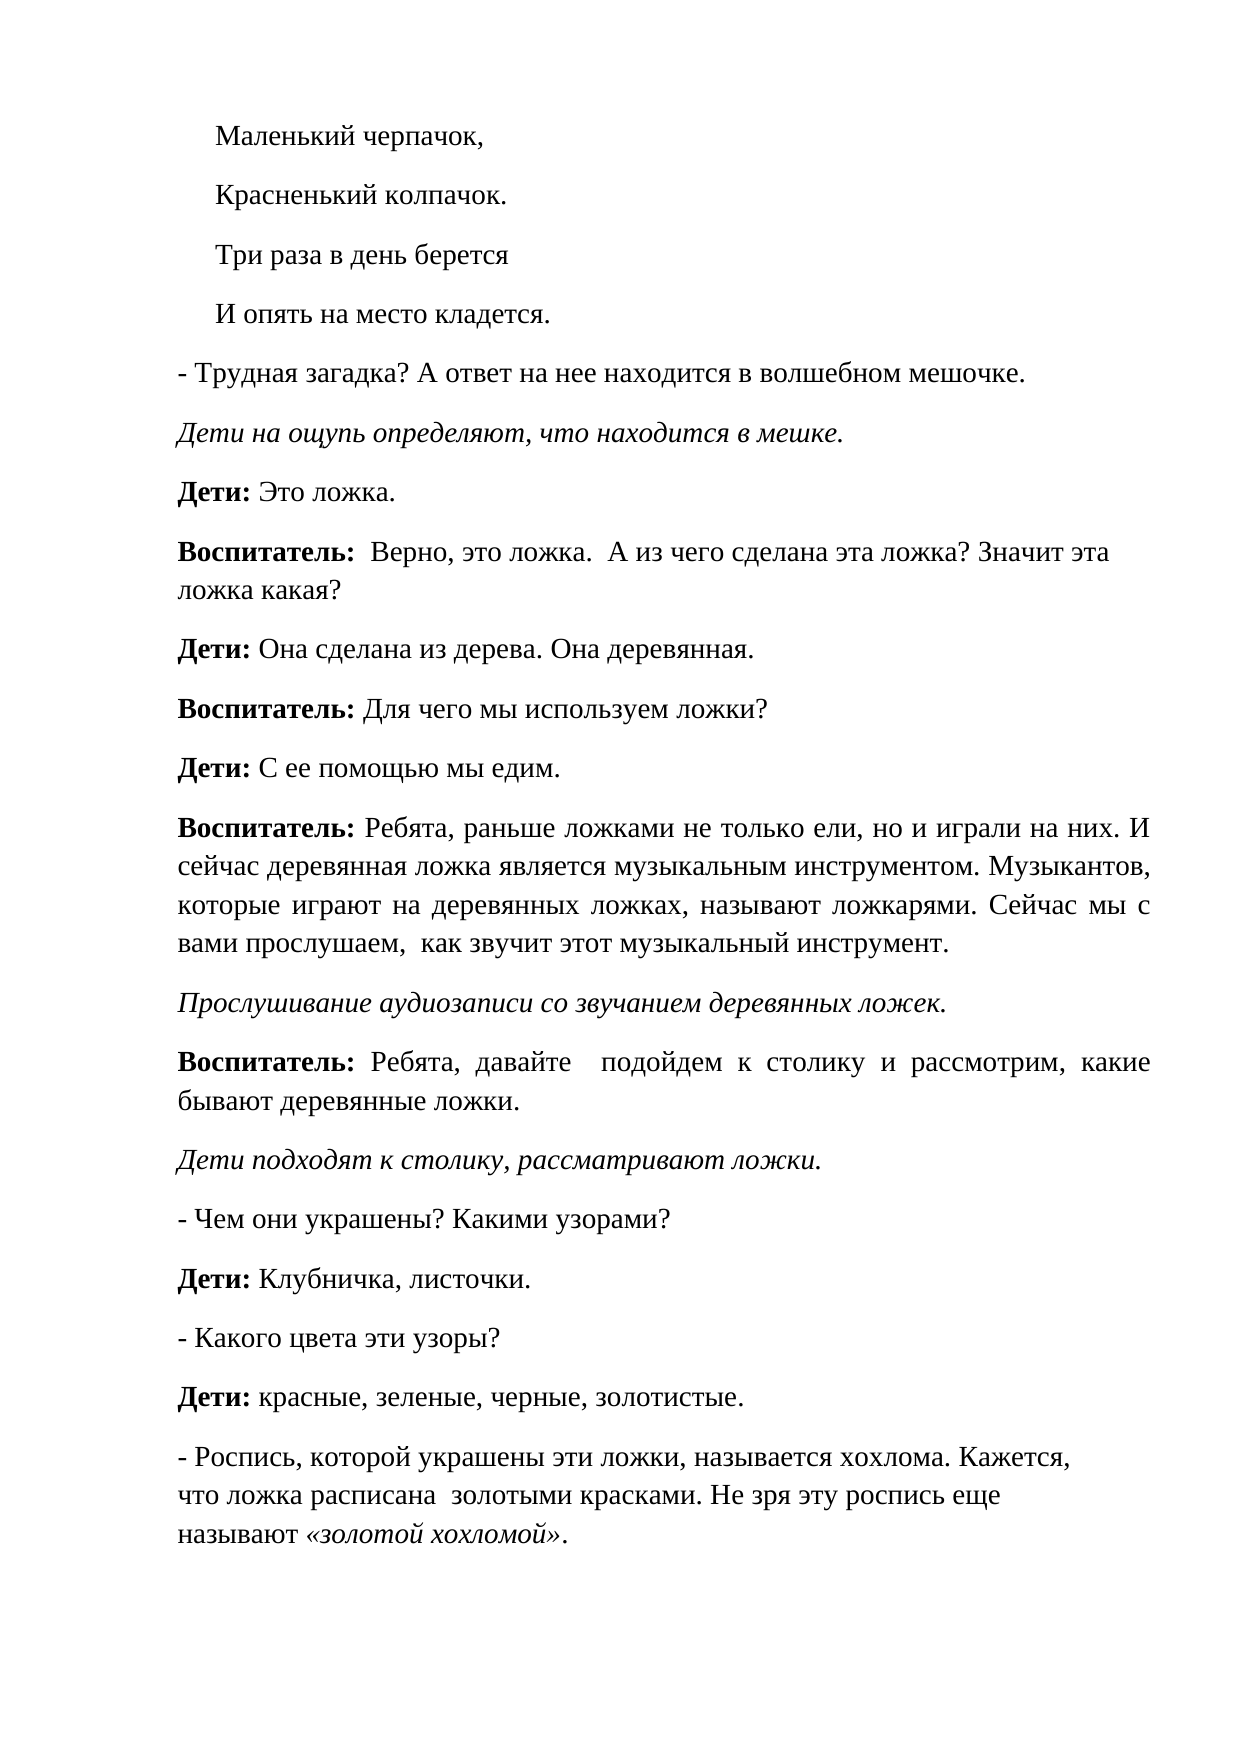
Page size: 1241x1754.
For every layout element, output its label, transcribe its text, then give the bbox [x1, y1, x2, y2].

text Дети: Клубничка, листочки. [177, 1261, 1152, 1294]
text Дети подходят к столику, рассматривают ложки. [177, 1142, 1152, 1176]
text Красненький колпачок. [215, 177, 1152, 211]
text - Чем они украшены? Какими узорами? [177, 1201, 1152, 1235]
text - Роспись, которой украшены эти ложки, называется хохлома. Кажется, что ложка расписана золотыми красками. Не зря эту роспись еще называют «золотой хохломой». [177, 1439, 1152, 1549]
text Дети на ощупь определяют, что находится в мешке. [177, 415, 1152, 448]
text Воспитатель: Верно, это ложка. А из чего сделана эта ложка? Значит эта ложка какая? [177, 534, 1152, 606]
text Маленький черпачок, [215, 118, 1152, 152]
text Прослушивание аудиозаписи со звучанием деревянных ложек. [177, 985, 1152, 1018]
text Воспитатель: Для чего мы используем ложки? [177, 691, 1152, 724]
text Три раза в день берется [215, 237, 1152, 270]
text И опять на место кладется. [215, 296, 1152, 330]
text Дети: С ее помощью мы едим. [177, 750, 1152, 784]
text Воспитатель: Ребята, давайте подойдем к столику и рассмотрим, какие бывают деревянные ложки. [177, 1044, 1152, 1116]
text - Трудная загадка? А ответ на нее находится в волшебном мешочке. [177, 356, 1152, 389]
text Воспитатель: Ребята, раньше ложками не только ели, но и играли на них. И сейчас деревянная ложка является музыкальным инструментом. Музыкантов, которые играют на деревянных ложках, называют ложкарями. Сейчас мы с вами прослушаем, как звучит этот музыкальный инструмент. [177, 810, 1152, 959]
text Дети: красные, зеленые, черные, золотистые. [177, 1379, 1152, 1413]
text Дети: Она сделана из дерева. Она деревянная. [177, 632, 1152, 665]
text - Какого цвета эти узоры? [177, 1320, 1152, 1354]
text Дети: Это ложка. [177, 474, 1152, 508]
